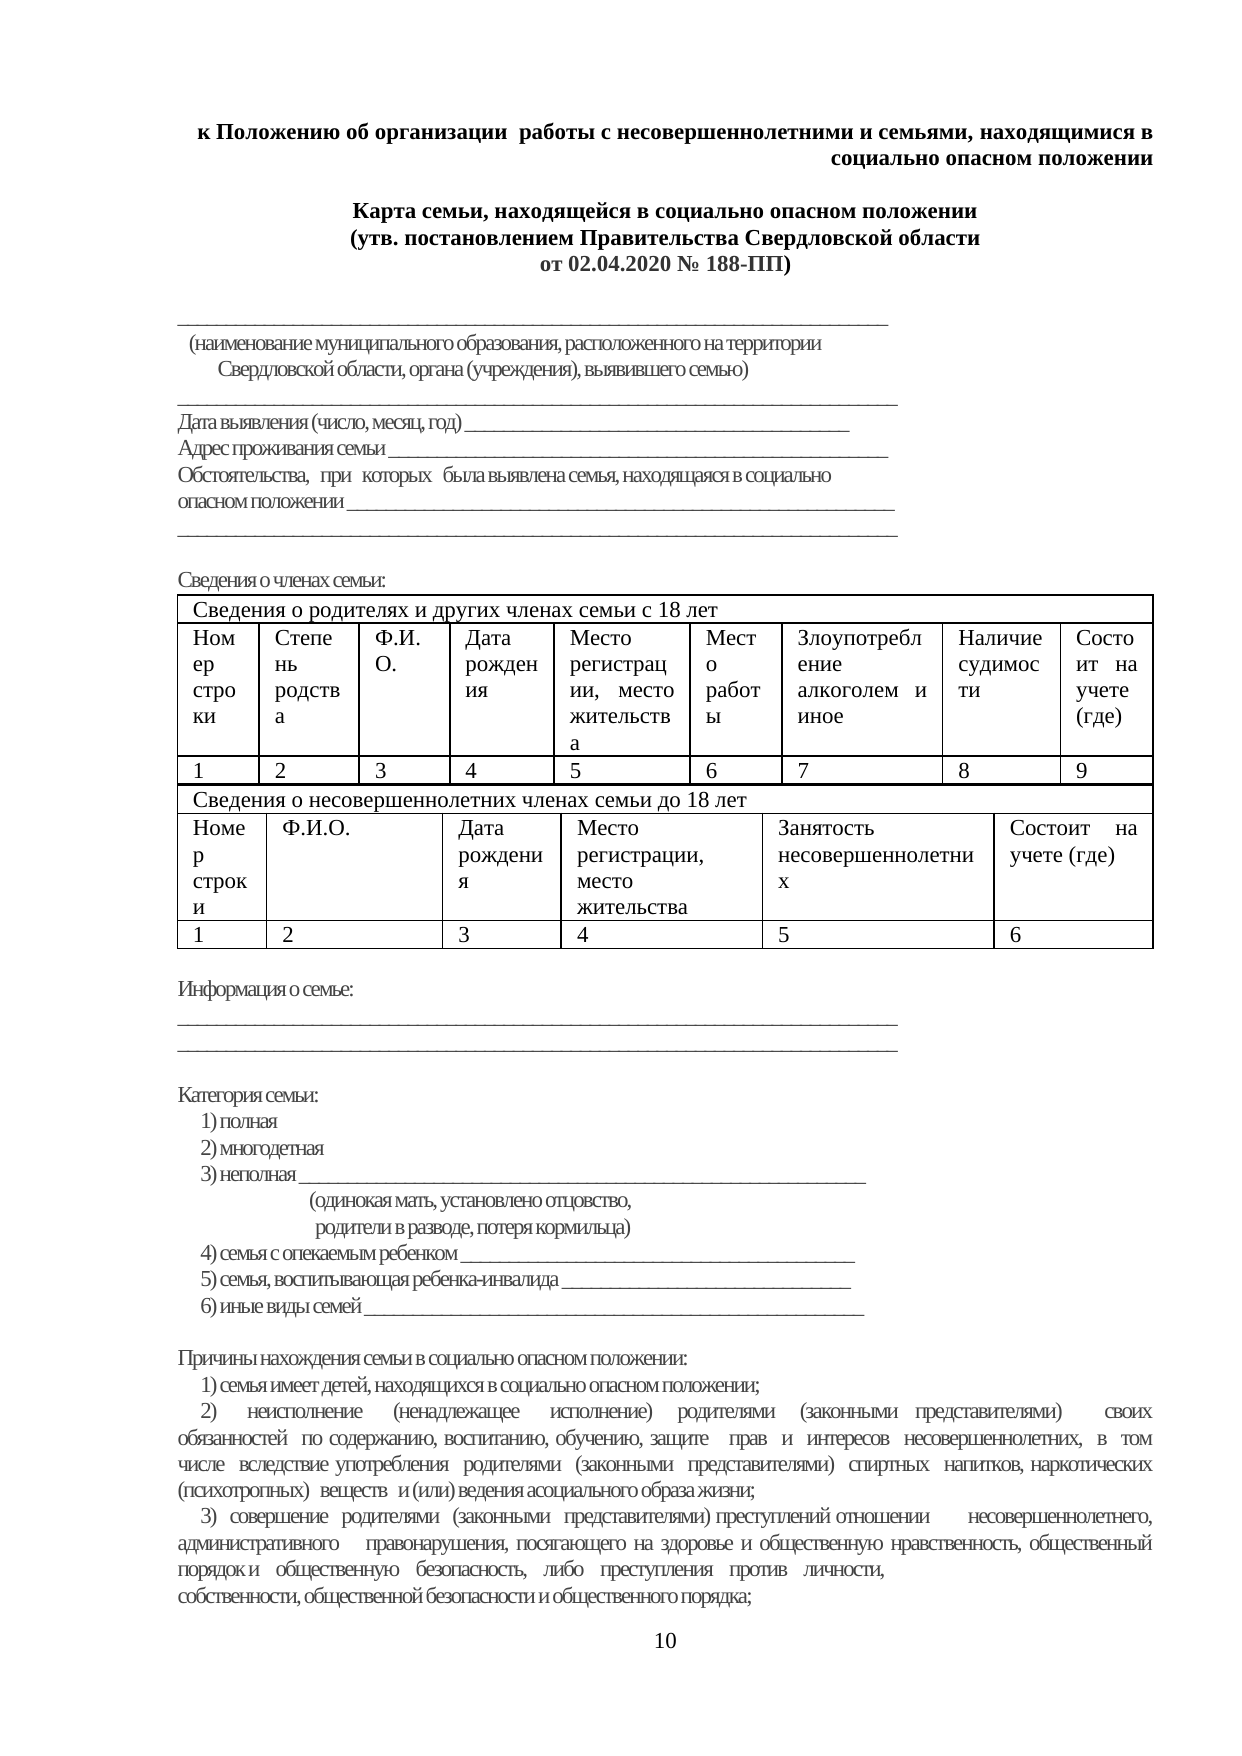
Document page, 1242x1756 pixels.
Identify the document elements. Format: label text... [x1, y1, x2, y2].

text 3) совершение родителями (законными представителями) преступлений отношении несовершеннолетнего, административного правонарушения, посягающего на здоровье и общественную нравственность, общественный порядок и общественную безопасность, либо преступления против личности, [177, 1503, 1153, 1582]
text 6) иные виды семей ____________________________________________________ [177, 1292, 1153, 1318]
text (наименование муниципального образования, расположенного на территории [177, 329, 1153, 355]
table_cell Наличие судимости [943, 624, 1060, 755]
text Причины нахождения семьи в социально опасном положении: [177, 1318, 1153, 1371]
table_cell 2 [267, 921, 442, 948]
text Адрес проживания семьи ____________________________________________________ [177, 434, 1153, 461]
text __________________________________________________________________________ [177, 303, 1153, 329]
table_cell Дата рождения [451, 624, 553, 755]
table_cell 1 [178, 757, 258, 783]
text ___________________________________________________________________________ [177, 513, 1153, 540]
text собственности, общественной безопасности и общественного порядка; [177, 1582, 1153, 1608]
text опасном положении _________________________________________________________ [177, 487, 1153, 513]
table_cell Номер строки [178, 624, 258, 755]
table_cell 6 [995, 921, 1152, 948]
table_cell 1 [178, 921, 266, 948]
table_cell Злоупотребление алкоголем и иное [783, 624, 942, 755]
text ___________________________________________________________________________ [177, 1028, 1153, 1054]
text (одинокая мать, установлено отцовство, [177, 1186, 1153, 1213]
table_cell Номер строки [178, 814, 266, 920]
text родители в разводе, потеря кормильца) [177, 1213, 1153, 1239]
text Дата выявления (число, месяц, год) ________________________________________ [177, 408, 1153, 434]
text Обстоятельства, при которых была выявлена семья, находящаяся в социально [177, 461, 1153, 487]
table_cell Степень родства [260, 624, 358, 755]
text ___________________________________________________________________________ [177, 1002, 1153, 1028]
text Категория семьи: [177, 1054, 1153, 1107]
table_cell Место работы [691, 624, 781, 755]
table_cell Ф.И.О. [360, 624, 449, 755]
table_cell 8 [943, 757, 1060, 783]
table_cell Состоит на учете (где) [995, 814, 1152, 920]
table_cell 9 [1061, 757, 1152, 783]
table_cell Место регистрации, место жительства [562, 814, 762, 920]
table_cell 6 [691, 757, 781, 783]
text 4) семья с опекаемым ребенком _________________________________________ [177, 1239, 1153, 1265]
text Свердловской области, органа (учреждения), выявившего семью) [177, 355, 1153, 382]
table_cell 3 [360, 757, 449, 783]
table_cell Дата рождения [443, 814, 560, 920]
text 1) семья имеет детей, находящихся в социально опасном положении; [177, 1371, 1153, 1397]
table_cell Сведения о несовершеннолетних членах семьи до 18 лет [178, 786, 1152, 813]
table_cell Сведения о родителях и других членах семьи с 18 лет [178, 596, 1152, 622]
table_cell 5 [555, 757, 689, 783]
text к Положению об организации работы с несовершеннолетними и семьями, находящимися в социально опасном положении [177, 118, 1153, 171]
table_cell 3 [443, 921, 560, 948]
text Информация о семье: [177, 949, 1153, 1002]
text 2) многодетная [177, 1134, 1153, 1160]
text Сведения о членах семьи: [177, 540, 1153, 592]
text 3) неполная ___________________________________________________________ [177, 1160, 1153, 1186]
table_cell Место регистрации, место жительства [555, 624, 689, 755]
table_cell 4 [451, 757, 553, 783]
table_cell Ф.И.О. [267, 814, 442, 920]
table_cell Занятость несовершеннолетних [763, 814, 993, 920]
text 5) семья, воспитывающая ребенка-инвалида ______________________________ [177, 1265, 1153, 1292]
text ___________________________________________________________________________ [177, 382, 1153, 408]
table_cell Состоит на учете (где) [1061, 624, 1152, 755]
text 1) полная [177, 1107, 1153, 1134]
subtitle Карта семьи, находящейся в социально опасном положении (утв. постановлением Правительства Свердловской области от 02.04.2020 № 188-ПП) [177, 197, 1153, 276]
table_cell 4 [562, 921, 762, 948]
text 2) неисполнение (ненадлежащее исполнение) родителями (законными представителями) своих обязанностей по содержанию, воспитанию, обучению, защите прав и интересов несовершеннолетних, в том числе вследствие употребления родителями (законными представителями) спиртных напитков, наркотических (психотропных) веществ и (или) ведения асоциального образа жизни; [177, 1397, 1153, 1503]
table_cell 5 [763, 921, 993, 948]
table_cell 7 [783, 757, 942, 783]
table_cell 2 [260, 757, 358, 783]
